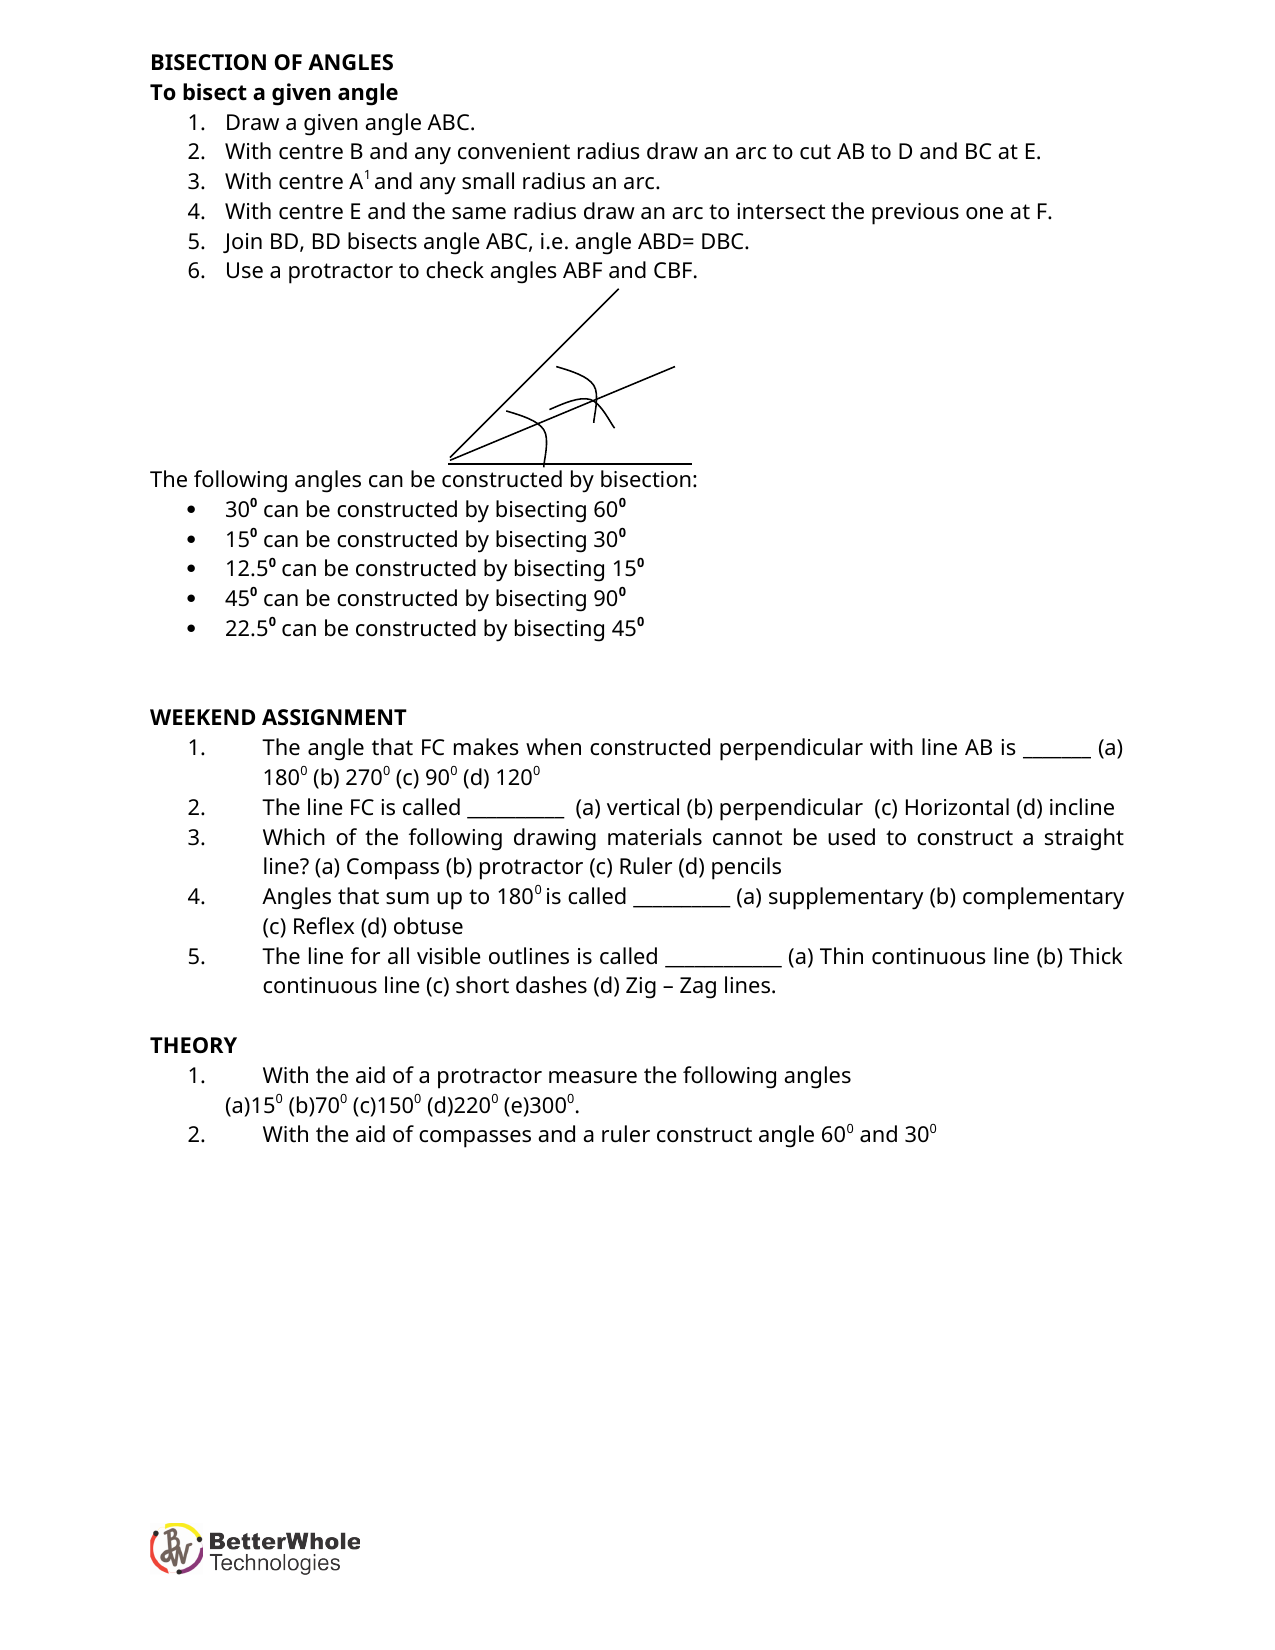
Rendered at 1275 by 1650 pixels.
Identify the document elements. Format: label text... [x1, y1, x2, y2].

text The following angles can be constructed by bisection: [150, 464, 1125, 494]
list The line FC is called __________ (a) vertical (b) perpendicular (c) Horizontal (d) incline [187, 792, 1125, 821]
list With centre A1 and any small radius an arc. [187, 166, 1125, 196]
list Draw a given angle ABC. [187, 106, 1125, 136]
text (a)150 (b)700 (c)1500 (d)2200 (e)3000. [225, 1089, 1125, 1119]
list 150 can be constructed by bisecting 300 [187, 523, 1125, 553]
list Join BD, BD bisects angle ABC, i.e. angle ABD= DBC. [187, 226, 1125, 255]
text To bisect a given angle [150, 77, 1125, 106]
picture [150, 1523, 360, 1575]
subtitle WEEKEND ASSIGNMENT [150, 702, 1125, 732]
list 450 can be constructed by bisecting 900 [187, 583, 1125, 613]
list With the aid of a protractor measure the following angles [187, 1060, 1125, 1089]
list Angles that sum up to 1800 is called __________ (a) supplementary (b) complementary (c) Reflex (d) obtuse [187, 881, 1125, 941]
list 12.50 can be constructed by bisecting 150 [187, 553, 1125, 583]
list The angle that FC makes when constructed perpendicular with line AB is _______ (a) 1800 (b) 2700 (c) 900 (d) 1200 [187, 732, 1125, 792]
list Use a protractor to check angles ABF and CBF. [187, 255, 1125, 285]
list 300 can be constructed by bisecting 600 [187, 494, 1125, 523]
list With centre B and any convenient radius draw an arc to cut AB to D and BC at E. [187, 136, 1125, 166]
list With centre E and the same radius draw an arc to intersect the previous one at F. [187, 196, 1125, 226]
list 22.50 can be constructed by bisecting 450 [187, 613, 1125, 643]
list With the aid of compasses and a ruler construct angle 600 and 300 [187, 1119, 1125, 1149]
list The line for all visible outlines is called ____________ (a) Thin continuous line (b) Thick continuous line (c) short dashes (d) Zig – Zag lines. [187, 941, 1125, 1000]
text BISECTION OF ANGLES [150, 47, 1125, 77]
subtitle THEORY [150, 1030, 1125, 1060]
list Which of the following drawing materials cannot be used to construct a straight line? (a) Compass (b) protractor (c) Ruler (d) pencils [187, 821, 1125, 881]
